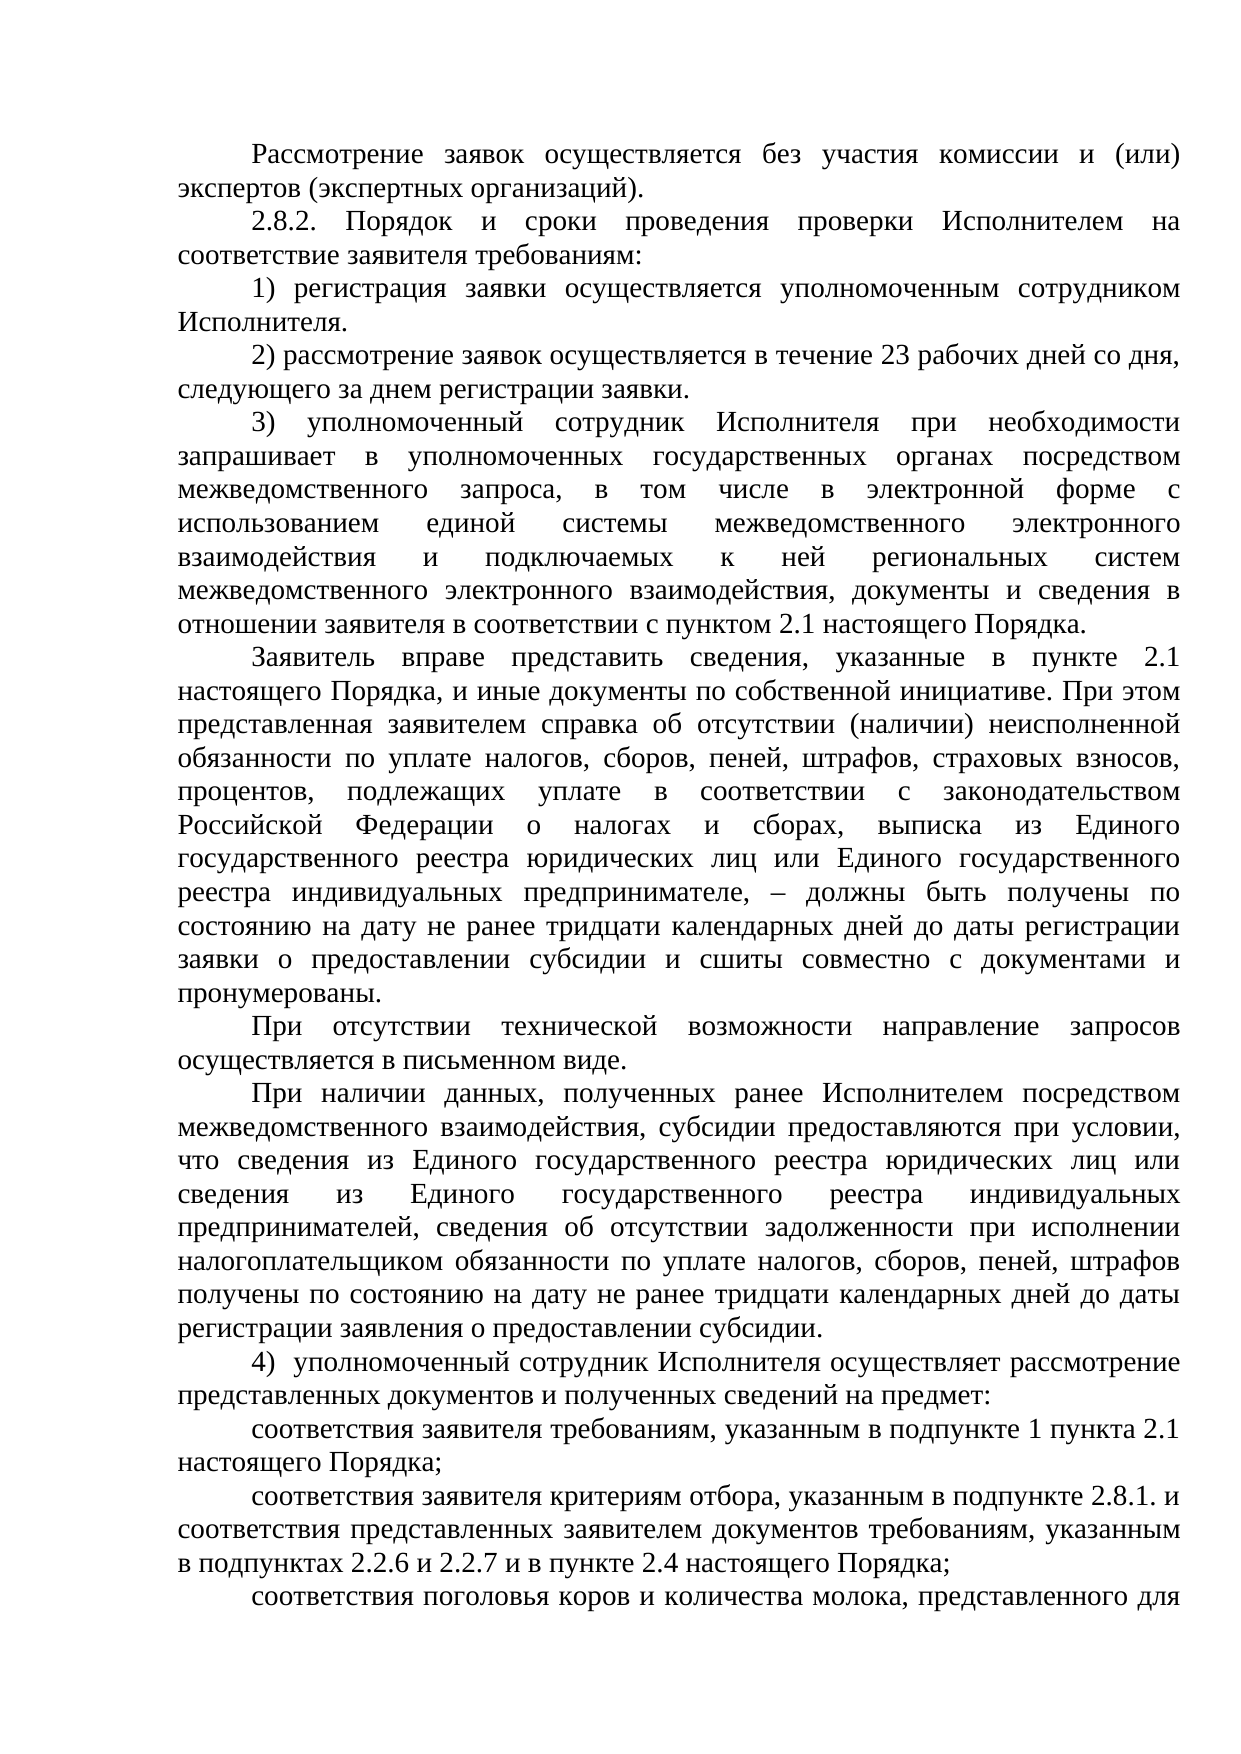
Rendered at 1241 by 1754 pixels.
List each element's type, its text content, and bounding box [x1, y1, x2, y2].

text соответствия заявителя критериям отбора, указанным в подпункте 2.8.1. и соответствия представленных заявителем документов требованиям, указанным в подпунктах 2.2.6 и 2.2.7 и в пункте 2.4 настоящего Порядка; [177, 1478, 1181, 1578]
text 3) уполномоченный сотрудник Исполнителя при необходимости запрашивает в уполномоченных государственных органах посредством межведомственного запроса, в том числе в электронной форме с использованием единой системы межведомственного электронного взаимодействия и подключаемых к ней региональных систем межведомственного электронного взаимодействия, документы и сведения в отношении заявителя в соответствии с пунктом 2.1 настоящего Порядка. [177, 404, 1181, 639]
text 2) рассмотрение заявок осуществляется в течение 23 рабочих дней со дня, следующего за днем регистрации заявки. [177, 337, 1181, 404]
text При отсутствии технической возможности направление запросов осуществляется в письменном виде. [177, 1008, 1181, 1075]
text 2.8.2. Порядок и сроки проведения проверки Исполнителем на соответствие заявителя требованиям: [177, 203, 1181, 270]
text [177, 1578, 1181, 1612]
text Заявитель вправе представить сведения, указанные в пункте 2.1 настоящего Порядка, и иные документы по собственной инициативе. При этом представленная заявителем справка об отсутствии (наличии) неисполненной обязанности по уплате налогов, сборов, пеней, штрафов, страховых взносов, процентов, подлежащих уплате в соответствии с законодательством Российской Федерации о налогах и сборах, выписка из Единого государственного реестра юридических лиц или Единого государственного реестра индивидуальных предпринимателе, – должны быть получены по состоянию на дату не ранее тридцати календарных дней до даты регистрации заявки о предоставлении субсидии и сшиты совместно с документами и пронумерованы. [177, 639, 1181, 1008]
text 1) регистрация заявки осуществляется уполномоченным сотрудником Исполнителя. [177, 270, 1181, 337]
text 4) уполномоченный сотрудник Исполнителя осуществляет рассмотрение представленных документов и полученных сведений на предмет: [177, 1344, 1181, 1411]
text При наличии данных, полученных ранее Исполнителем посредством межведомственного взаимодействия, субсидии предоставляются при условии, что сведения из Единого государственного реестра юридических лиц или сведения из Единого государственного реестра индивидуальных предпринимателей, сведения об отсутствии задолженности при исполнении налогоплательщиком обязанности по уплате налогов, сборов, пеней, штрафов получены по состоянию на дату не ранее тридцати календарных дней до даты регистрации заявления о предоставлении субсидии. [177, 1075, 1181, 1344]
text Рассмотрение заявок осуществляется без участия комиссии и (или) экспертов (экспертных организаций). [177, 136, 1181, 203]
text соответствия заявителя требованиям, указанным в подпункте 1 пункта 2.1 настоящего Порядка; [177, 1411, 1181, 1478]
